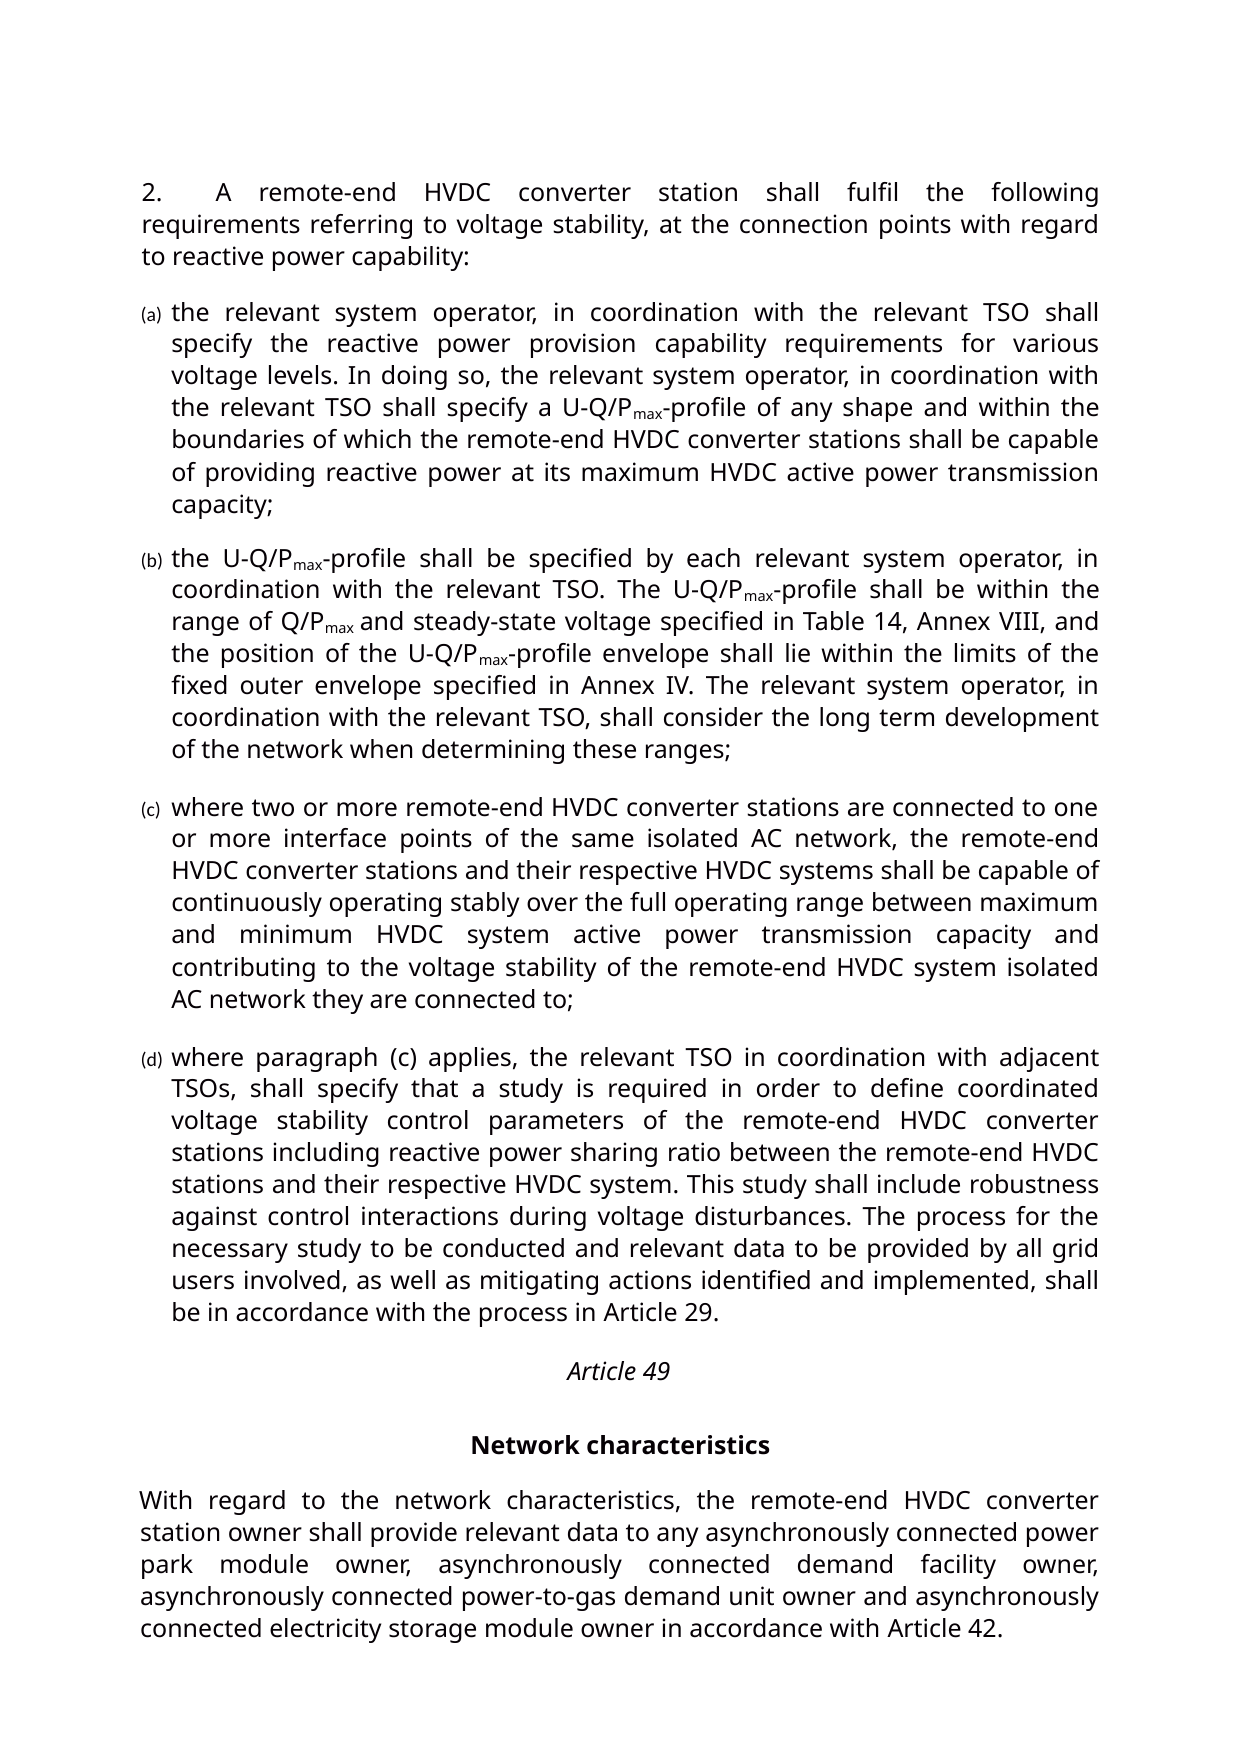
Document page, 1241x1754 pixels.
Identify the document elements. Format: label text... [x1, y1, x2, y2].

text With regard to the network characteristics, the remote-end HVDC converter station owner shall provide relevant data to any asynchronously connected power park module owner, asynchronously connected demand facility owner, asynchronously connected power-to-gas demand unit owner and asynchronously connected electricity storage module owner in accordance with Article 42. [139, 1484, 1100, 1644]
text Network characteristics [140, 1429, 1100, 1461]
list the relevant system operator, in coordination with the relevant TSO shall specify the reactive power provision capability requirements for various voltage levels. In doing so, the relevant system operator, in coordination with the relevant TSO shall specify a U-Q/Pmax-profile of any shape and within the boundaries of which the remote-end HVDC converter stations shall be capable of providing reactive power at its maximum HVDC active power transmission capacity; [140, 296, 1100, 520]
list where two or more remote-end HVDC converter stations are connected to one or more interface points of the same isolated AC network, the remote-end HVDC converter stations and their respective HVDC systems shall be capable of continuously operating stably over the full operating range between maximum and minimum HVDC system active power transmission capacity and contributing to the voltage stability of the remote-end HVDC system isolated AC network they are connected to; [140, 791, 1100, 1015]
list A remote-end HVDC converter station shall fulfil the following requirements referring to voltage stability, at the connection points with regard to reactive power capability: [141, 176, 1100, 272]
subtitle Article 49 [140, 1354, 1100, 1388]
list the U-Q/Pmax-profile shall be specified by each relevant system operator, in coordination with the relevant TSO. The U-Q/Pmax-profile shall be within the range of Q/Pmax and steady-state voltage specified in Table 14, Annex VIII, and the position of the U-Q/Pmax-profile envelope shall lie within the limits of the fixed outer envelope specified in Annex IV. The relevant system operator, in coordination with the relevant TSO, shall consider the long term development of the network when determining these ranges; [140, 541, 1100, 766]
list where paragraph (c) applies, the relevant TSO in coordination with adjacent TSOs, shall specify that a study is required in order to define coordinated voltage stability control parameters of the remote-end HVDC converter stations including reactive power sharing ratio between the remote-end HVDC stations and their respective HVDC system. This study shall include robustness against control interactions during voltage disturbances. The process for the necessary study to be conducted and relevant data to be provided by all grid users involved, as well as mitigating actions identified and implemented, shall be in accordance with the process in Article 29. [140, 1040, 1100, 1329]
